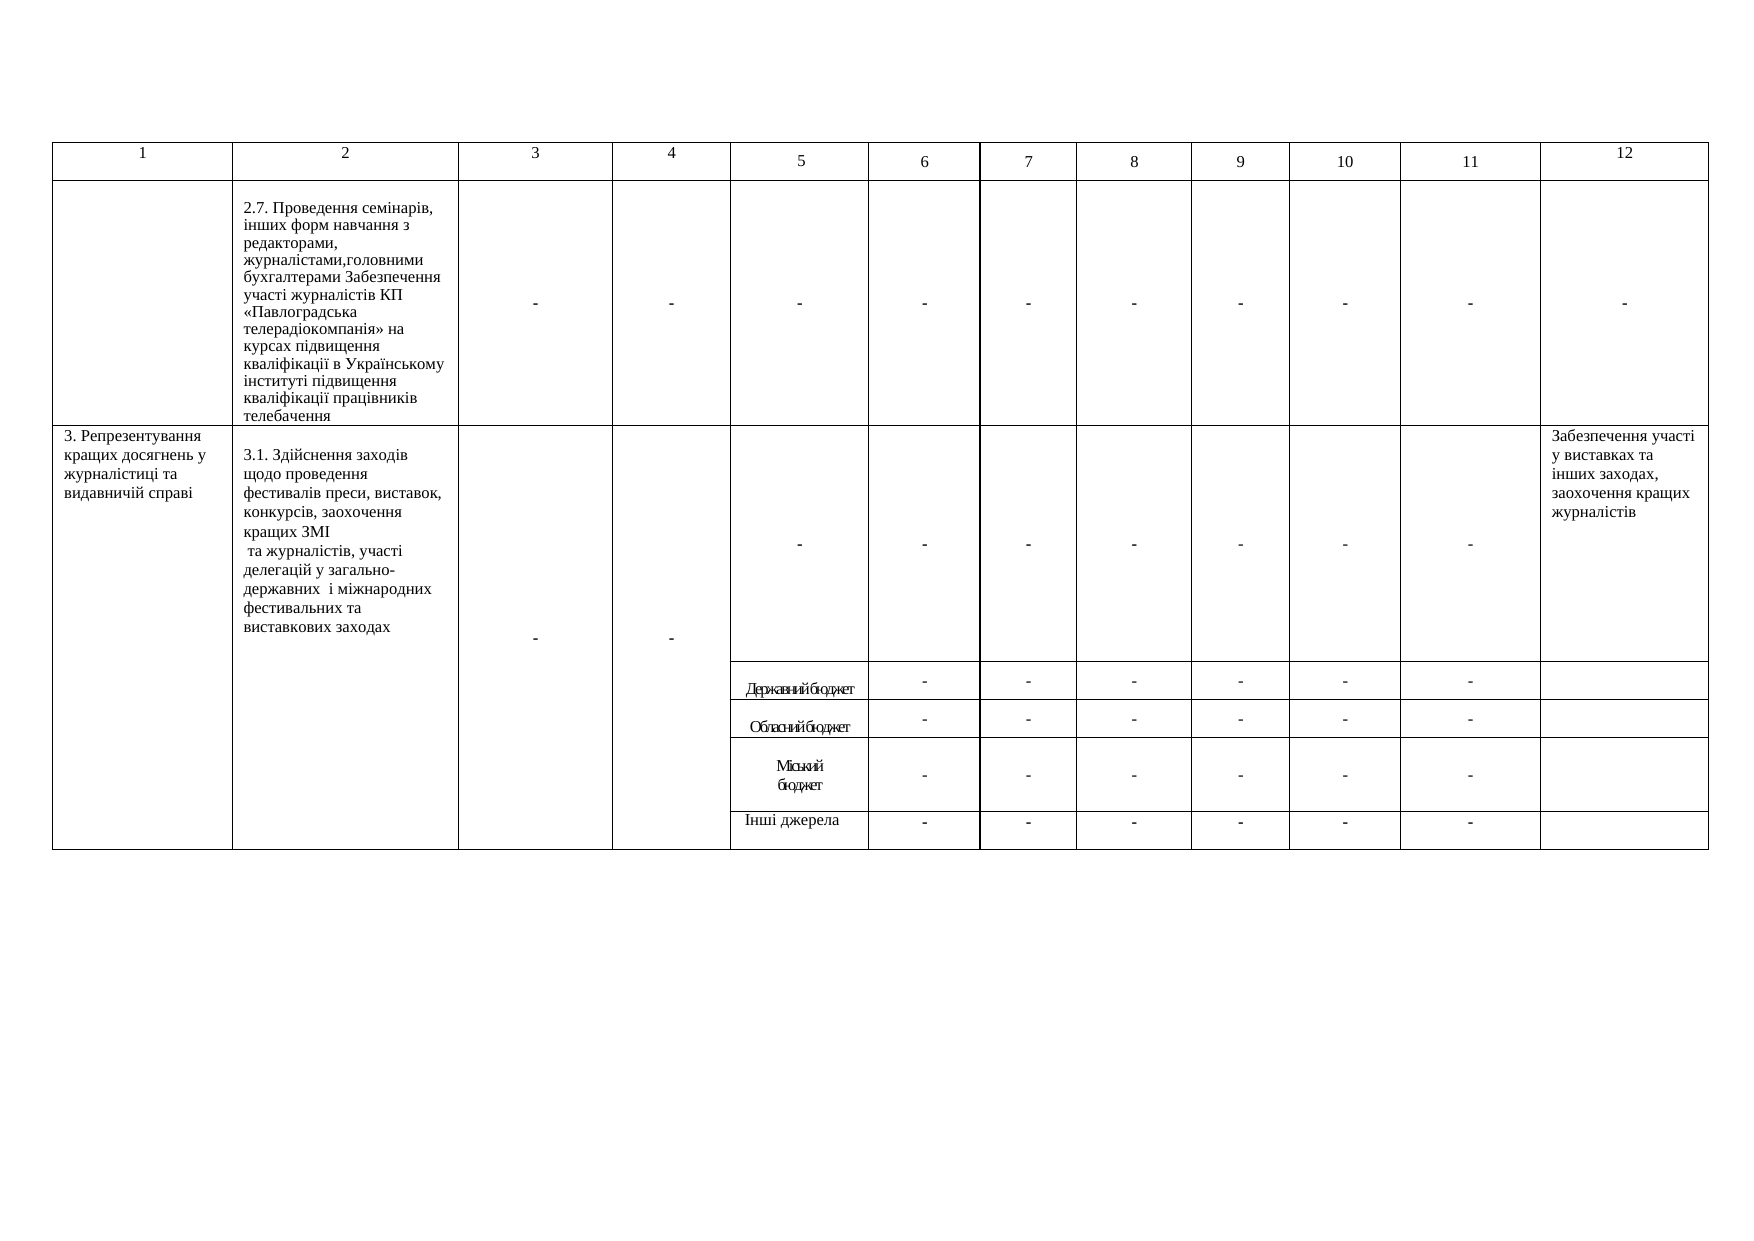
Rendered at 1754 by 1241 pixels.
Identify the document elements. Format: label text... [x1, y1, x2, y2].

table_cell - [1401, 700, 1540, 737]
table_header 10 [1290, 143, 1400, 180]
table_cell 3. Репрезентування кращих досягнень у журналістиці та видавничій справі [53, 426, 232, 849]
table_cell - [1290, 181, 1400, 424]
table_cell [1541, 812, 1708, 849]
table_header 3 [459, 143, 612, 180]
table_cell - [1290, 700, 1400, 737]
table_header 6 [869, 143, 979, 180]
table_cell Державний бюджет [731, 662, 868, 699]
table_cell 2.7. Проведення семінарів, інших форм навчання з редакторами, журналістами,головними бухгалтерами Забезпечення участі журналістів КП «Павлоградська телерадіокомпанія» на курсах підвищення кваліфікації в Українському інституті підвищення кваліфікації працівників телебачення [233, 181, 458, 424]
table_cell - [1401, 662, 1540, 699]
table_cell [1541, 738, 1708, 811]
table_cell - [1192, 662, 1289, 699]
table_cell Міський бюджет [731, 738, 868, 811]
table_header 4 [613, 143, 730, 180]
table_cell - [1192, 812, 1289, 849]
table_cell - [1401, 738, 1540, 811]
table_cell - [1401, 426, 1540, 661]
table_cell - [1290, 812, 1400, 849]
table_cell - [869, 662, 979, 699]
table_cell [1541, 662, 1708, 699]
table_cell - [869, 700, 979, 737]
table_cell - [1192, 738, 1289, 811]
table_cell - [869, 738, 979, 811]
table_cell - [981, 426, 1076, 661]
table_cell - [1077, 738, 1191, 811]
table_cell - [1541, 181, 1708, 424]
table_header 9 [1192, 143, 1289, 180]
table_header 1 [53, 143, 232, 180]
table_cell - [1077, 181, 1191, 424]
table_cell - [731, 426, 868, 661]
table_cell - [1290, 738, 1400, 811]
table_cell - [869, 812, 979, 849]
table_cell [1541, 700, 1708, 737]
table_cell - [981, 738, 1076, 811]
table_cell Забезпечення участі у виставках та інших заходах, заохочення кращих журналістів [1541, 426, 1708, 661]
table_cell - [1192, 700, 1289, 737]
table_cell - [981, 181, 1076, 424]
table_cell Інші джерела [731, 812, 868, 849]
table_cell - [981, 662, 1076, 699]
table_header 5 [731, 143, 868, 180]
table_cell - [981, 812, 1076, 849]
table_cell - [1077, 662, 1191, 699]
table_header 11 [1401, 143, 1540, 180]
table_cell - [1401, 812, 1540, 849]
table_cell - [459, 426, 612, 849]
table_cell - [1290, 662, 1400, 699]
table_cell - [1077, 700, 1191, 737]
table_cell - [869, 181, 979, 424]
table_cell - [981, 700, 1076, 737]
table_cell Обласний бюджет [731, 700, 868, 737]
table_cell - [1401, 181, 1540, 424]
table_cell - [613, 426, 730, 849]
table_header 2 [233, 143, 458, 180]
table_cell [53, 181, 232, 424]
table_header 12 [1541, 143, 1708, 180]
table_header 7 [981, 143, 1076, 180]
table_cell - [613, 181, 730, 424]
table_cell - [1077, 426, 1191, 661]
table_cell - [1192, 426, 1289, 661]
table_cell - [1077, 812, 1191, 849]
table_cell - [1290, 426, 1400, 661]
table_cell - [1192, 181, 1289, 424]
table_cell - [731, 181, 868, 424]
table_cell - [459, 181, 612, 424]
table_cell - [869, 426, 979, 661]
table_cell 3.1. Здійснення заходів щодо проведення фестивалів преси, виставок, конкурсів, заохочення кращих ЗМІ та журналістів, участі делегацій у загально-державних і міжнародних фестивальних та виставкових заходах [233, 426, 458, 849]
table_header 8 [1077, 143, 1191, 180]
